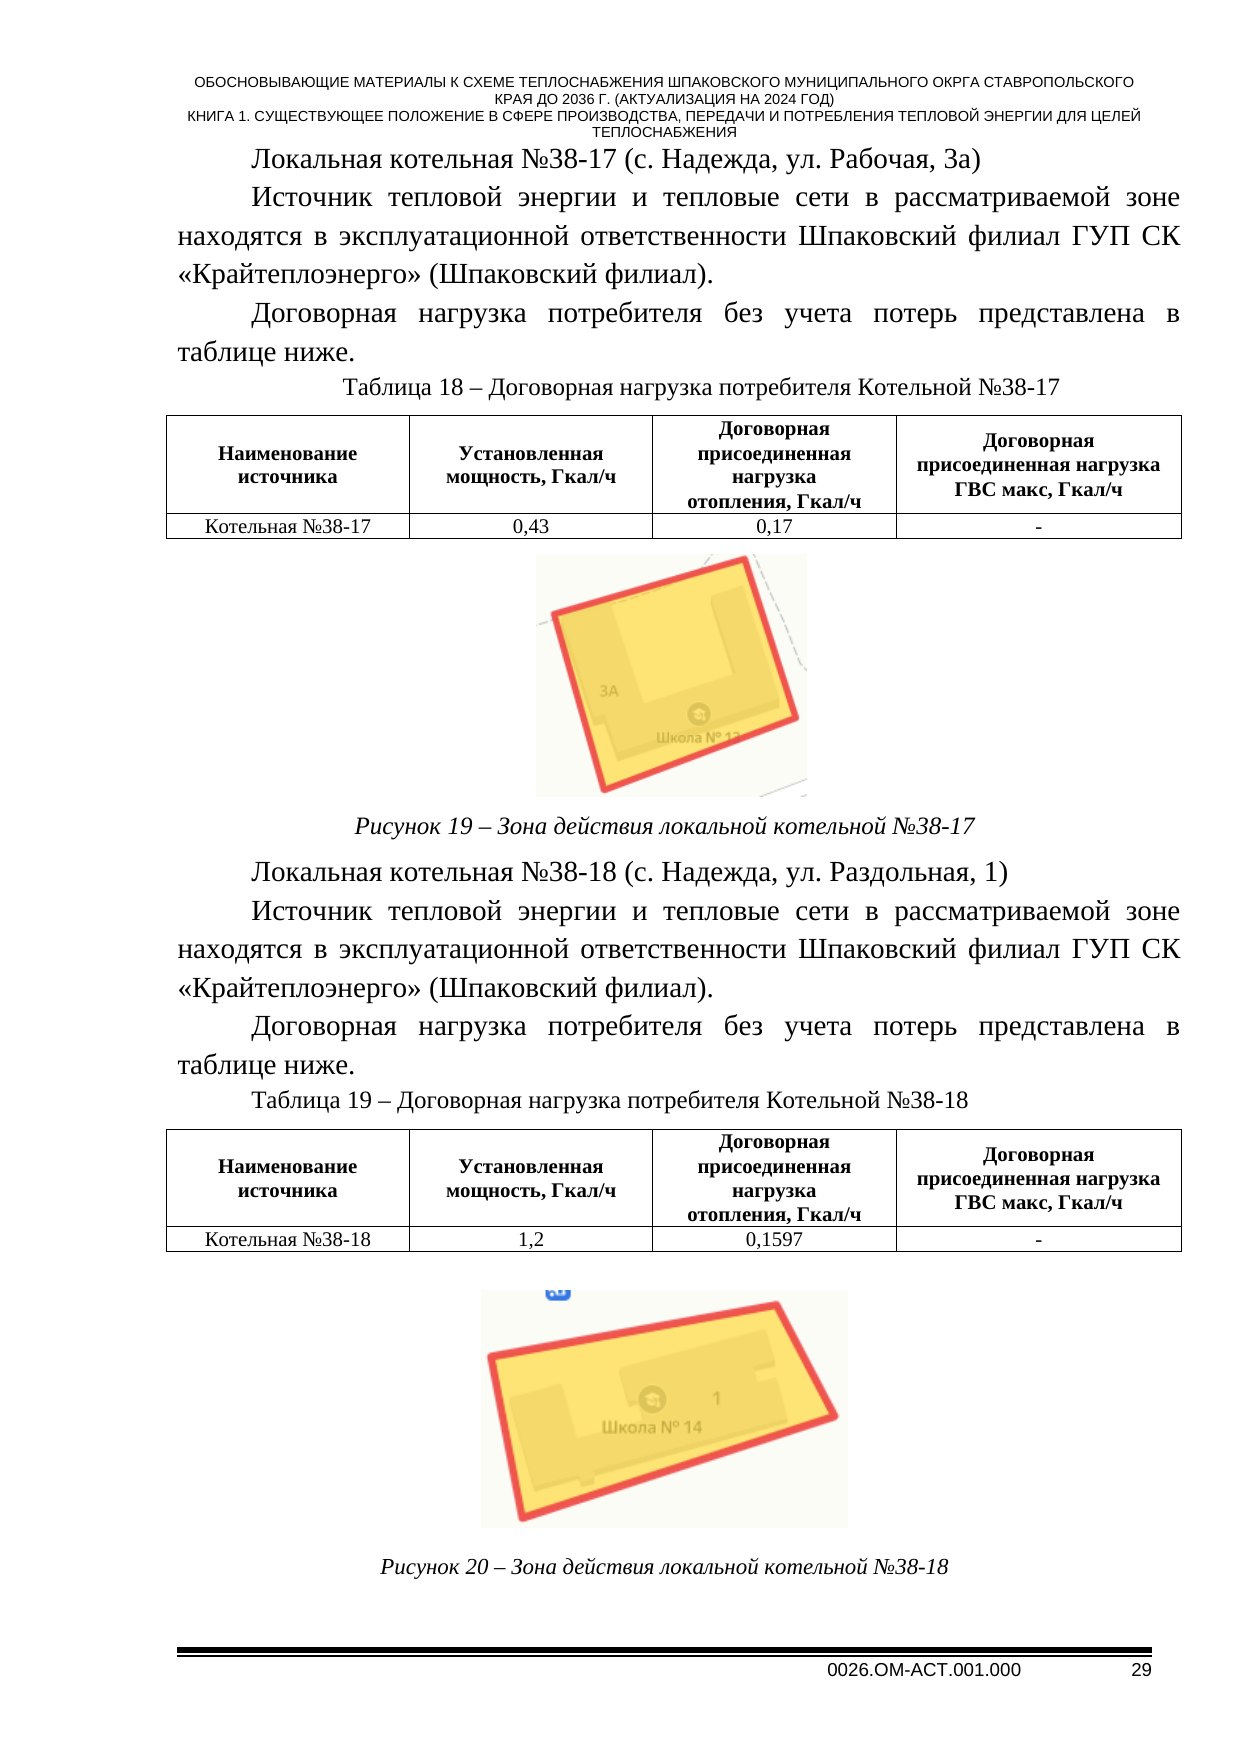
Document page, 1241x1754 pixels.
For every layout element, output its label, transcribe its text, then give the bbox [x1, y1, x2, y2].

text Локальная котельная №38-17 (с. Надежда, ул. Рабочая, 3а) [177, 141, 1181, 174]
table_header Наименование источника [167, 1130, 409, 1226]
table_header Договорная присоединенная нагрузка ГВС макс, Гкал/ч [897, 1130, 1181, 1226]
text Рисунок 19 – Зона действия локальной котельной №38-17 [177, 539, 1152, 840]
text Локальная котельная №38-18 (с. Надежда, ул. Раздольная, 1) [177, 854, 1181, 888]
table_header Установленная мощность, Гкал/ч [410, 1130, 652, 1226]
table_cell 0,1597 [653, 1227, 896, 1251]
table_cell Котельная №38-17 [167, 514, 409, 538]
table_cell Котельная №38-18 [167, 1227, 409, 1251]
text Таблица 19 – Договорная нагрузка потребителя Котельной №38-18 [177, 1085, 1152, 1114]
table_cell 0,17 [653, 514, 896, 538]
table_header Договорная присоединенная нагрузка отопления, Гкал/ч [653, 1130, 896, 1226]
table_cell 0,43 [410, 514, 652, 538]
table_header Договорная присоединенная нагрузка отопления, Гкал/ч [653, 416, 896, 513]
picture [536, 554, 807, 797]
table_cell 1,2 [410, 1227, 652, 1251]
text Таблица 18 – Договорная нагрузка потребителя Котельной №38-17 [177, 372, 1152, 401]
text Договорная нагрузка потребителя без учета потерь представлена в таблице ниже. [177, 1008, 1181, 1080]
table_header Установленная мощность, Гкал/ч [410, 416, 652, 513]
text Источник тепловой энергии и тепловые сети в рассматриваемой зоне находятся в эксплуатационной ответственности Шпаковский филиал ГУП СК «Крайтеплоэнерго» (Шпаковский филиал). [177, 179, 1181, 290]
table_cell - [897, 1227, 1181, 1251]
text Источник тепловой энергии и тепловые сети в рассматриваемой зоне находятся в эксплуатационной ответственности Шпаковский филиал ГУП СК «Крайтеплоэнерго» (Шпаковский филиал). [177, 893, 1181, 1003]
table_header Договорная присоединенная нагрузка ГВС макс, Гкал/ч [897, 416, 1181, 513]
table_cell - [897, 514, 1181, 538]
picture [480, 1290, 848, 1528]
text Договорная нагрузка потребителя без учета потерь представлена в таблице ниже. [177, 295, 1181, 367]
table_header Наименование источника [167, 416, 409, 513]
